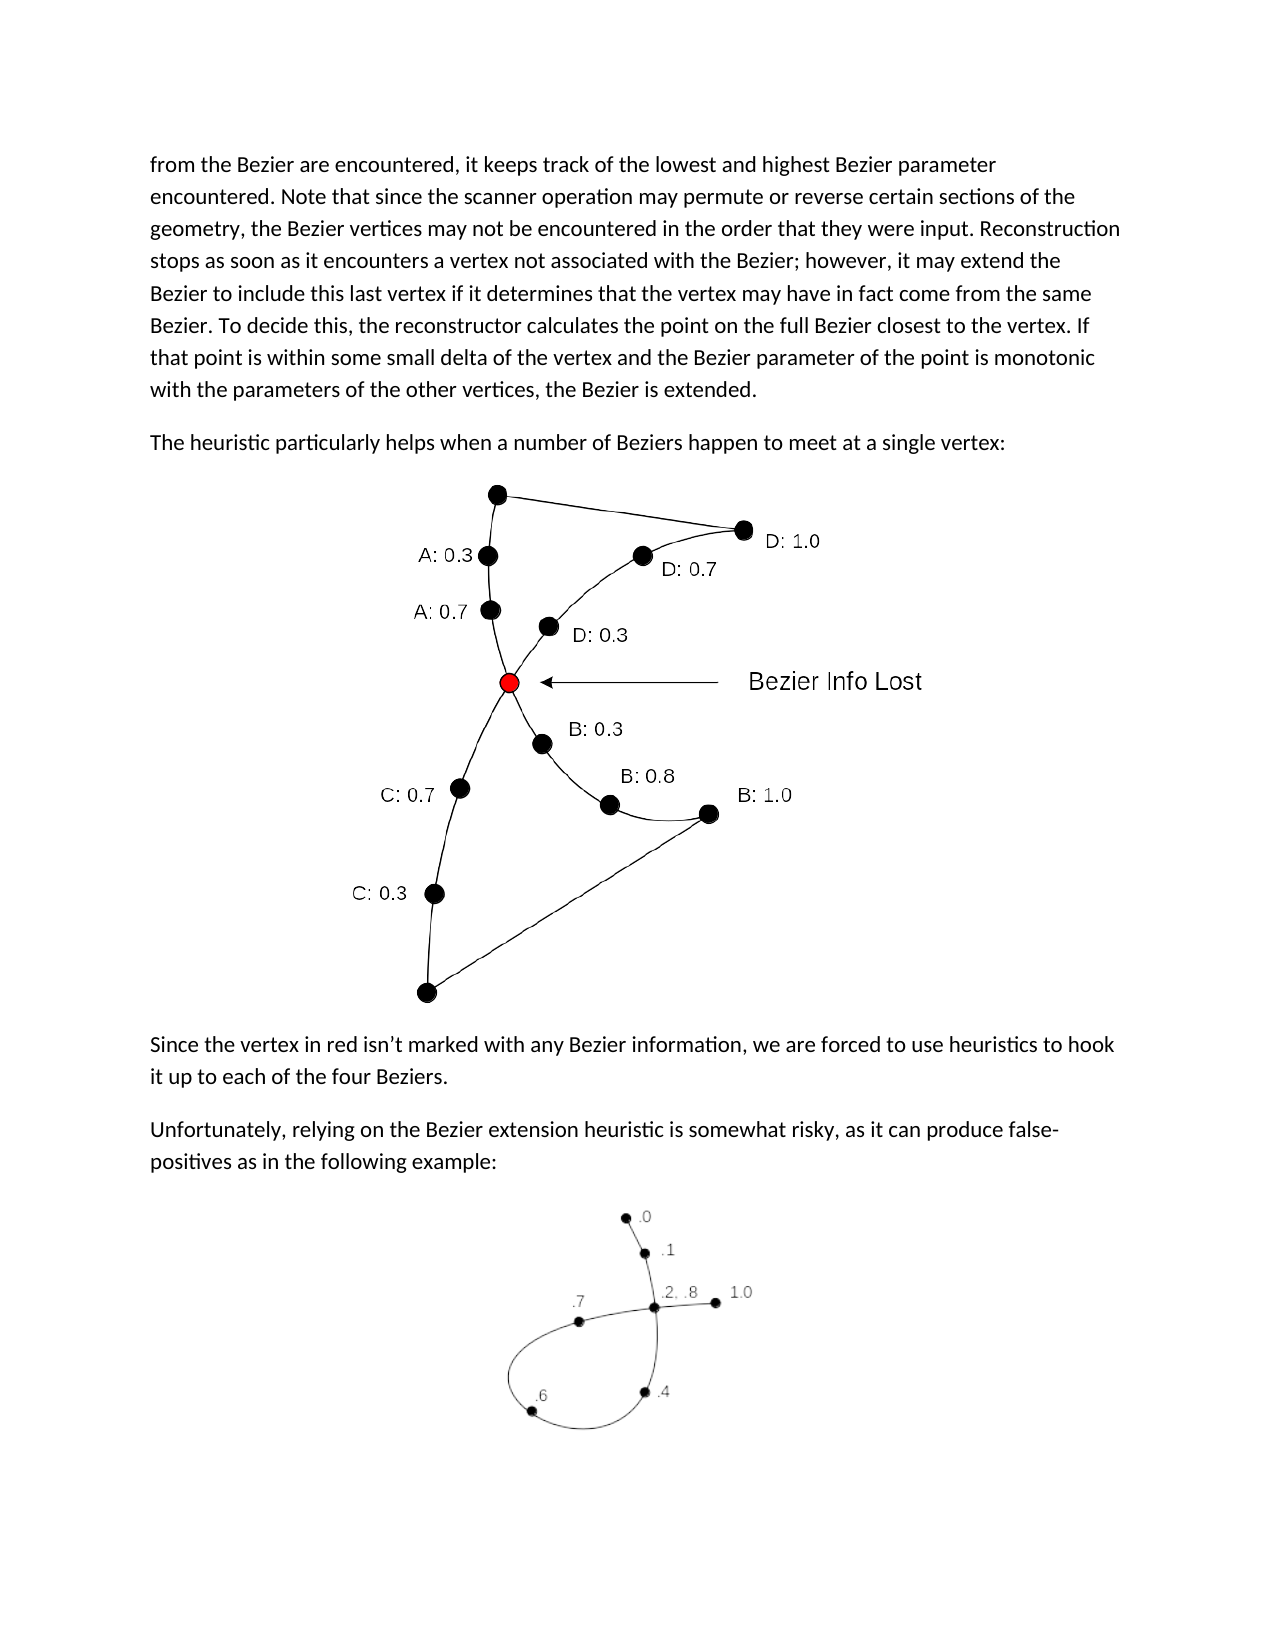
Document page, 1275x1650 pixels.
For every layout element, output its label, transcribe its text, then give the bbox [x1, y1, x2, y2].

text The heuristic particularly helps when a number of Beziers happen to meet at a single vertex: [150, 428, 1125, 456]
text Since the vertex in red isn’t marked with any Bezier information, we are forced to use heuristics to hook it up to each of the four Beziers. [150, 1030, 1125, 1090]
text Unfortunately, relying on the Bezier extension heuristic is somewhat risky, as it can produce false-positives as in the following example: [150, 1115, 1125, 1175]
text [150, 150, 1125, 403]
